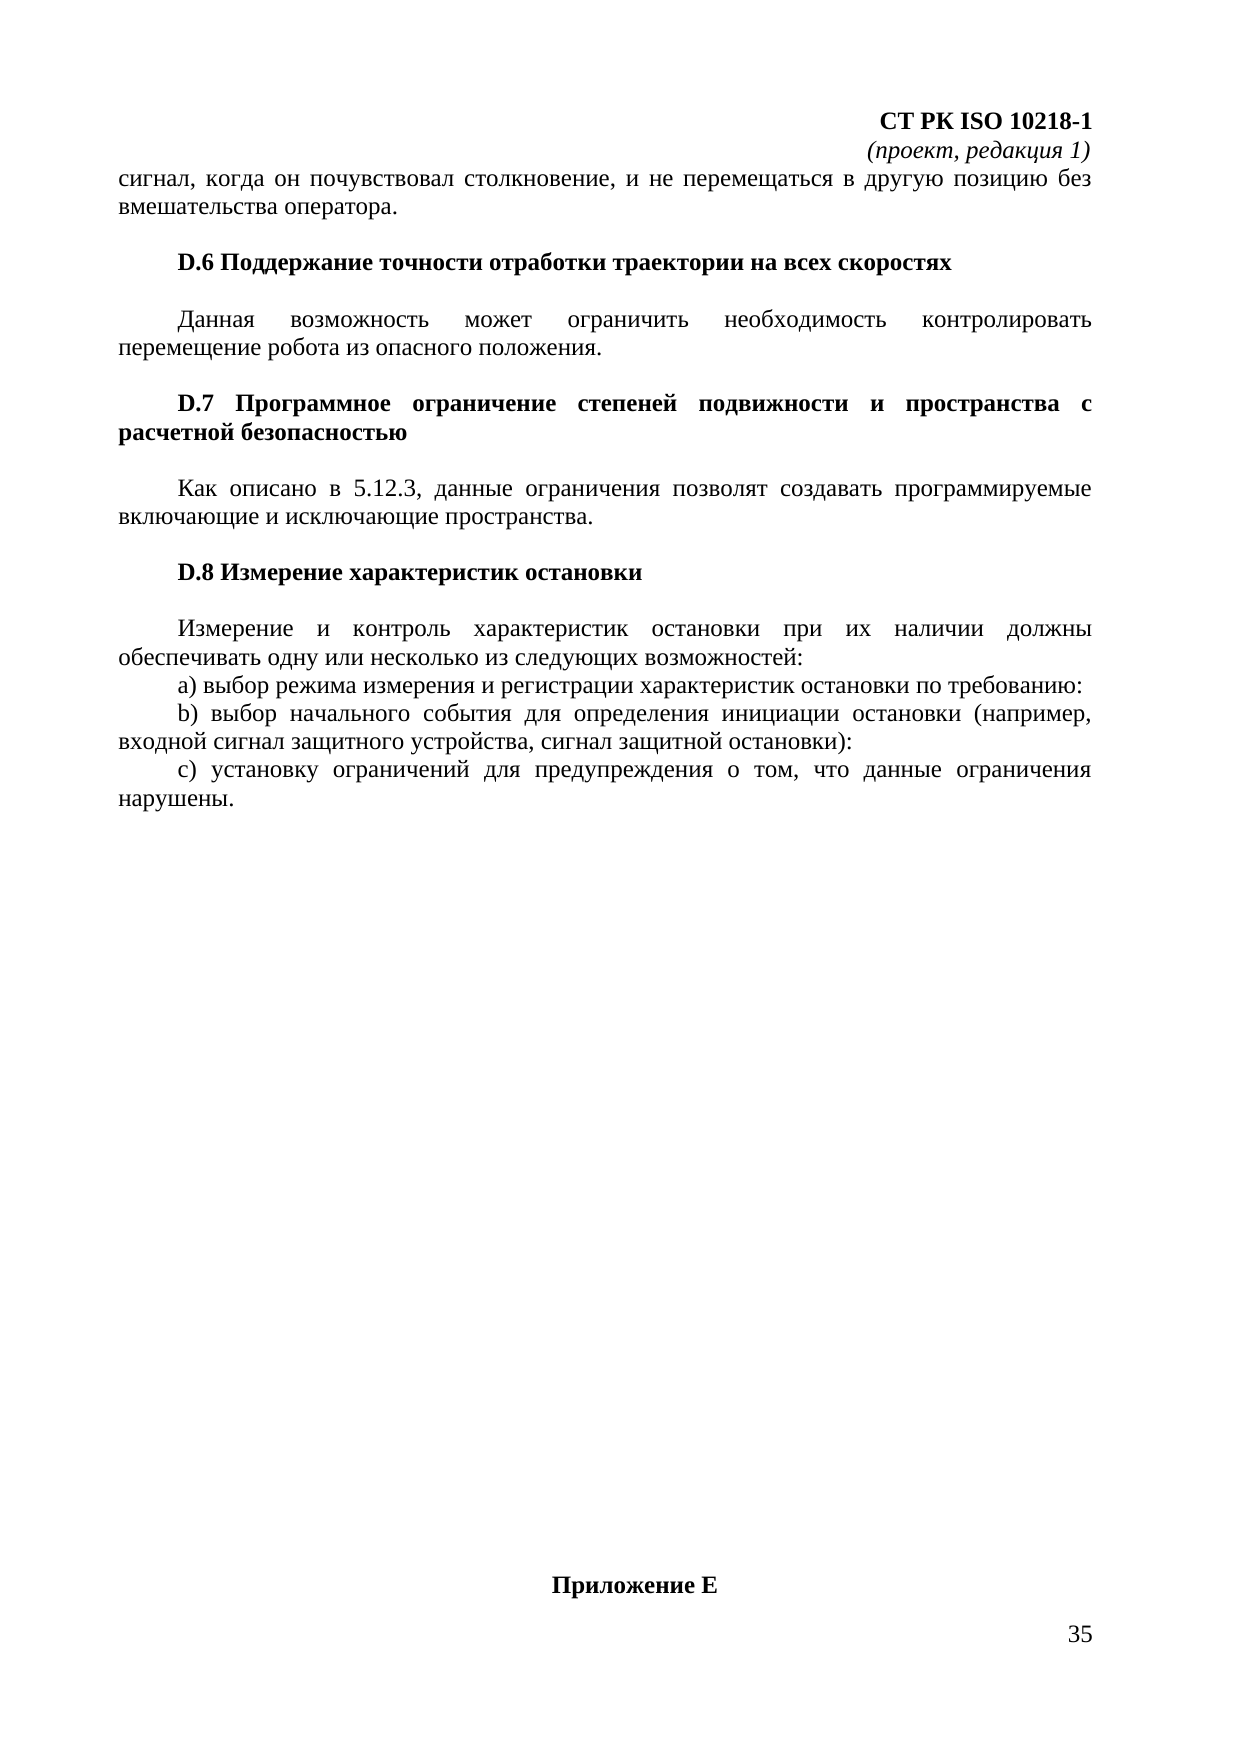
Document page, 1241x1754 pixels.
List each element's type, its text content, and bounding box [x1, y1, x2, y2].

text Данная возможность может ограничить необходимость контролировать перемещение робота из опасного положения. [118, 304, 1092, 361]
text c) установку ограничений для предупреждения о том, что данные ограничения нарушены. [118, 755, 1092, 811]
text a) выбор режима измерения и регистрации характеристик остановки по требованию: [118, 671, 1092, 699]
text Как описано в 5.12.3, данные ограничения позволят создавать программируемые включающие и исключающие пространства. [118, 473, 1092, 530]
text b) выбор начального события для определения инициации остановки (например, входной сигнал защитного устройства, сигнал защитной остановки): [118, 699, 1092, 755]
text Приложение Е [118, 1571, 1092, 1599]
text D.7 Программное ограничение степеней подвижности и пространства с расчетной безопасностью [118, 389, 1092, 445]
text D.8 Измерение характеристик остановки [118, 558, 1092, 586]
text D.6 Поддержание точности отработки траектории на всех скоростях [118, 248, 1092, 276]
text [118, 164, 1092, 220]
text Измерение и контроль характеристик остановки при их наличии должны обеспечивать одну или несколько из следующих возможностей: [118, 614, 1092, 671]
